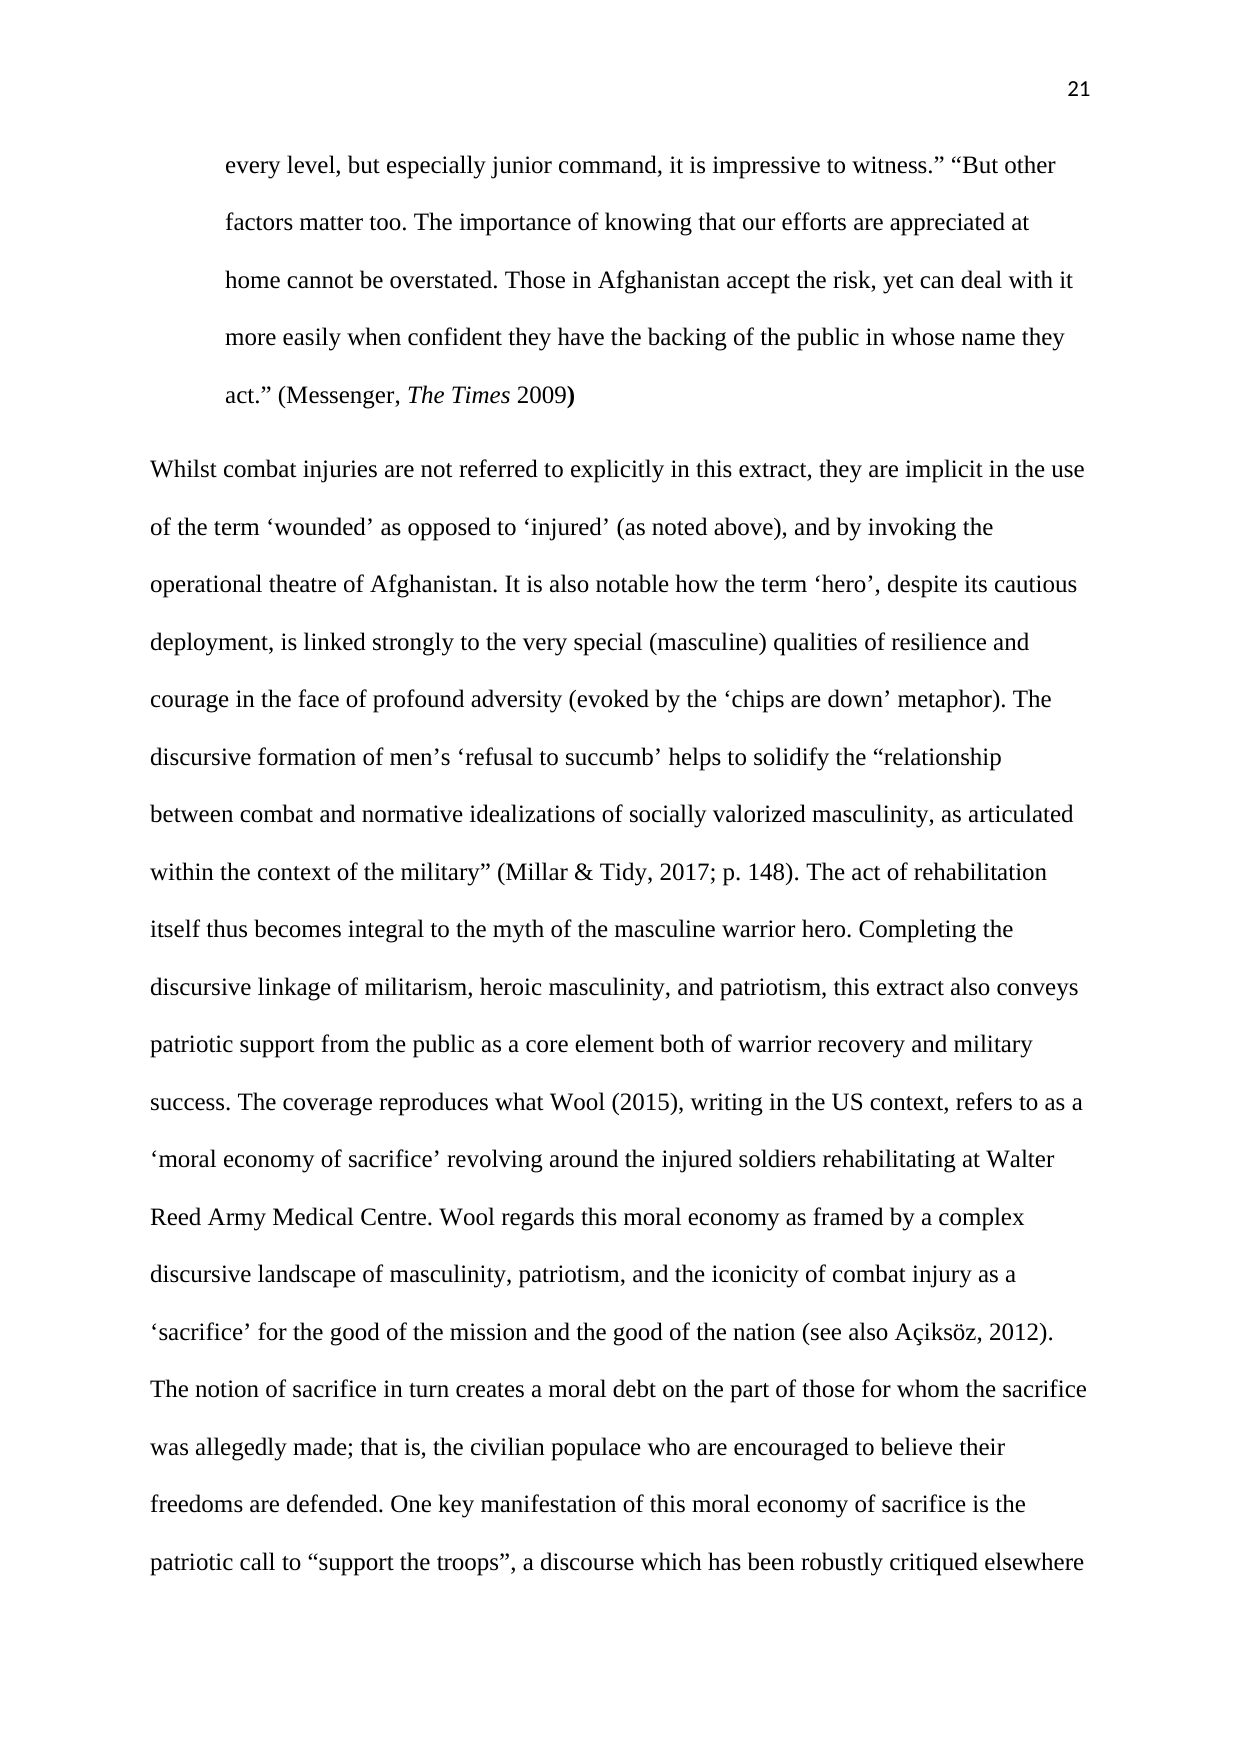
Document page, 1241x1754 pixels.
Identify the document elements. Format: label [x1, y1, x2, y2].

text [225, 150, 1090, 409]
text [150, 454, 1090, 1575]
